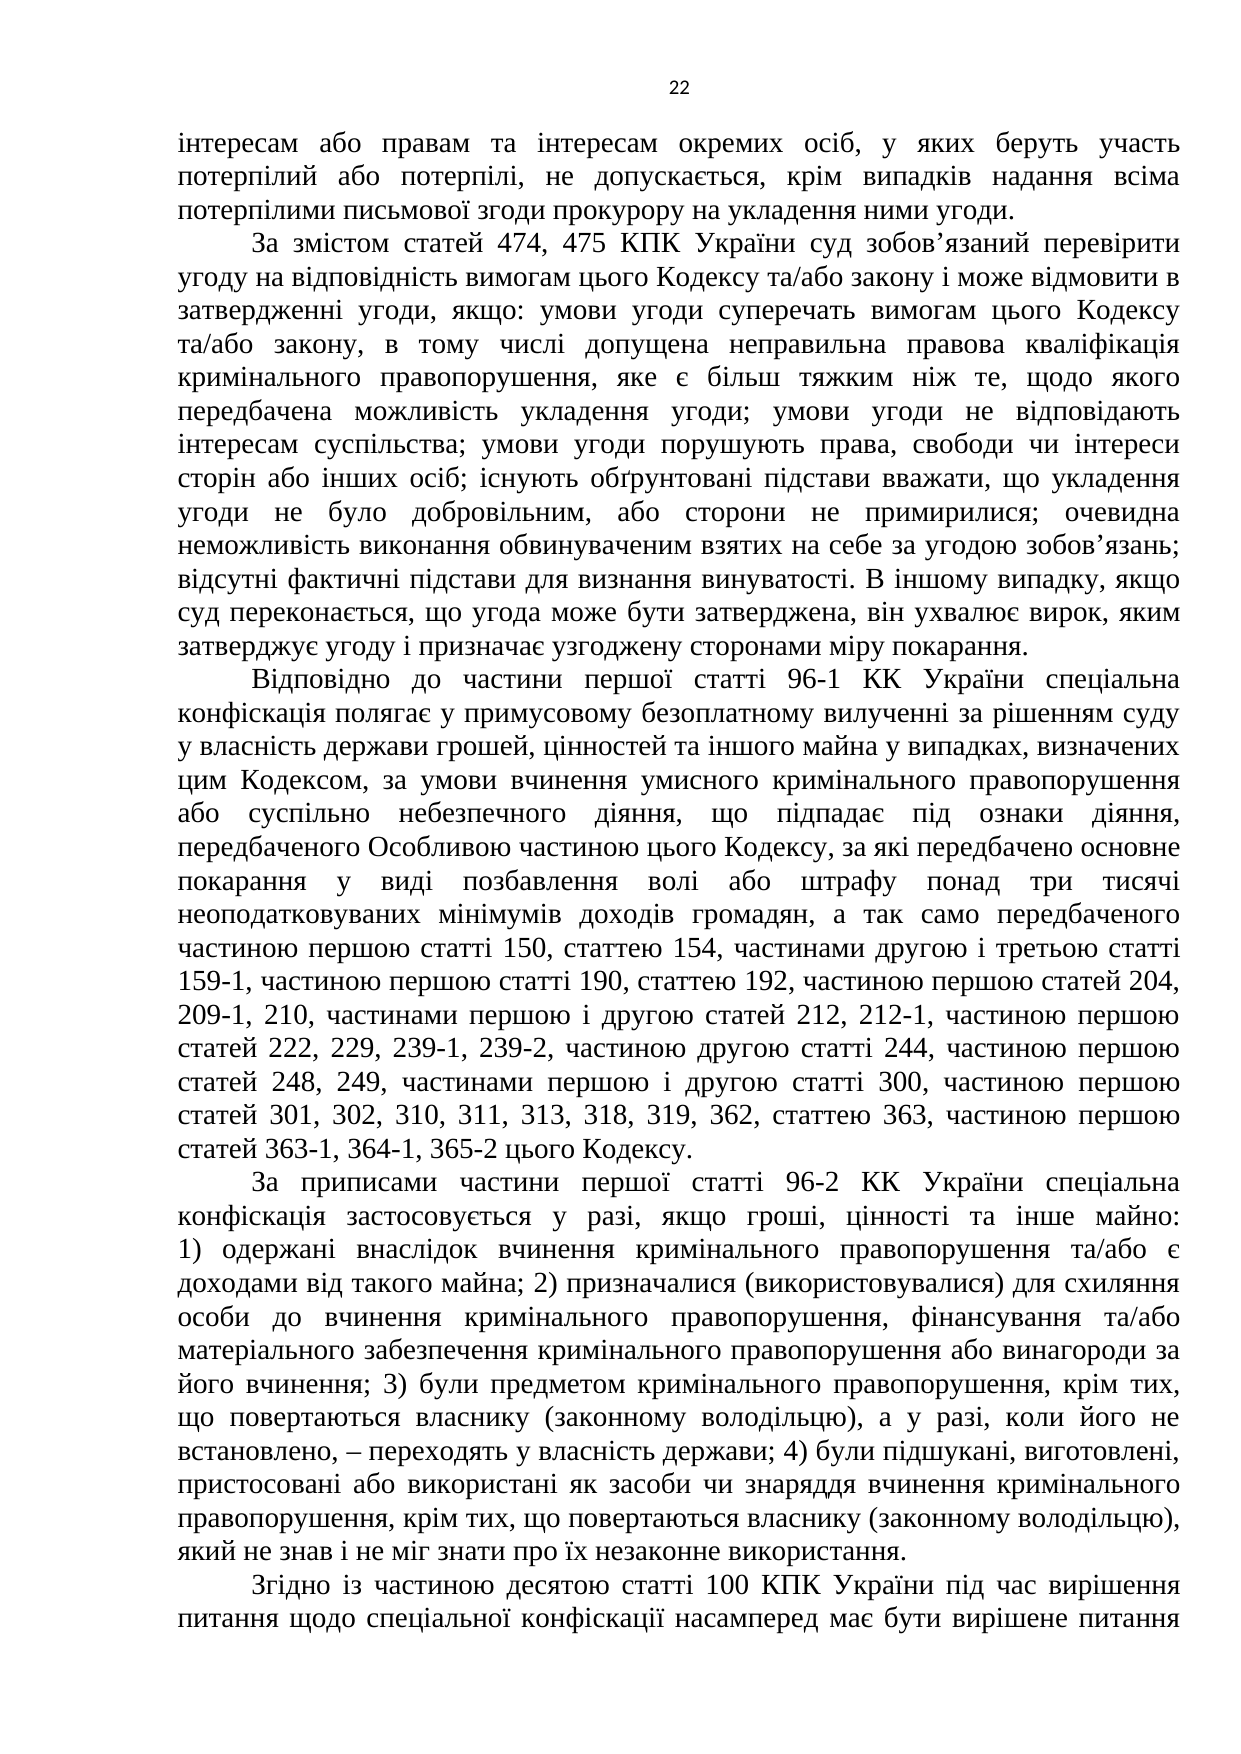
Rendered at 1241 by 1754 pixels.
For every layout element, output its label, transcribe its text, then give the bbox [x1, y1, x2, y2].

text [177, 125, 1181, 225]
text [177, 1567, 1181, 1634]
text За змістом статей 474, 475 КПК України суд зобов’язаний перевірити угоду на відповідність вимогам цього Кодексу та/або закону і може відмовити в затвердженні угоди, якщо: умови угоди суперечать вимогам цього Кодексу та/або закону, в тому числі допущена неправильна правова кваліфікація кримінального правопорушення, яке є більш тяжким ніж те, щодо якого передбачена можливість укладення угоди; умови угоди не відповідають інтересам суспільства; умови угоди порушують права, свободи чи інтереси сторін або інших осіб; існують обґрунтовані підстави вважати, що укладення угоди не було добровільним, або сторони не примирилися; очевидна неможливість виконання обвинуваченим взятих на себе за угодою зобов’язань; відсутні фактичні підстави для визнання винуватості. В іншому випадку, якщо суд переконається, що угода може бути затверджена, він ухвалює вирок, яким затверджує угоду і призначає узгоджену сторонами міру покарання. [177, 225, 1181, 661]
text За приписами частини першої статті 96-2 КК України спеціальна конфіскація застосовується у разі, якщо гроші, цінності та інше майно: 1) одержані внаслідок вчинення кримінального правопорушення та/або є доходами від такого майна; 2) призначалися (використовувалися) для схиляння особи до вчинення кримінального правопорушення, фінансування та/або матеріального забезпечення кримінального правопорушення або винагороди за його вчинення; 3) були предметом кримінального правопорушення, крім тих, що повертаються власнику (законному володільцю), а у разі, коли його не встановлено, – переходять у власність держави; 4) були підшукані, виготовлені, пристосовані або використані як засоби чи знаряддя вчинення кримінального правопорушення, крім тих, що повертаються власнику (законному володільцю), який не знав і не міг знати про їх незаконне використання. [177, 1164, 1181, 1567]
text Відповідно до частини першої статті 96-1 КК України спеціальна конфіскація полягає у примусовому безоплатному вилученні за рішенням суду у власність держави грошей, цінностей та іншого майна у випадках, визначених цим Кодексом, за умови вчинення умисного кримінального правопорушення або суспільно небезпечного діяння, що підпадає під ознаки діяння, передбаченого Особливою частиною цього Кодексу, за які передбачено основне покарання у виді позбавлення волі або штрафу понад три тисячі неоподатковуваних мінімумів доходів громадян, а так само передбаченого частиною першою статті 150, статтею 154, частинами другою і третьою статті 159-1, частиною першою статті 190, статтею 192, частиною першою статей 204, 209-1, 210, частинами першою і другою статей 212, 212-1, частиною першою статей 222, 229, 239-1, 239-2, частиною другою статті 244, частиною першою статей 248, 249, частинами першою і другою статті 300, частиною першою статей 301, 302, 310, 311, 313, 318, 319, 362, статтею 363, частиною першою статей 363-1, 364-1, 365-2 цього Кодексу. [177, 661, 1181, 1164]
